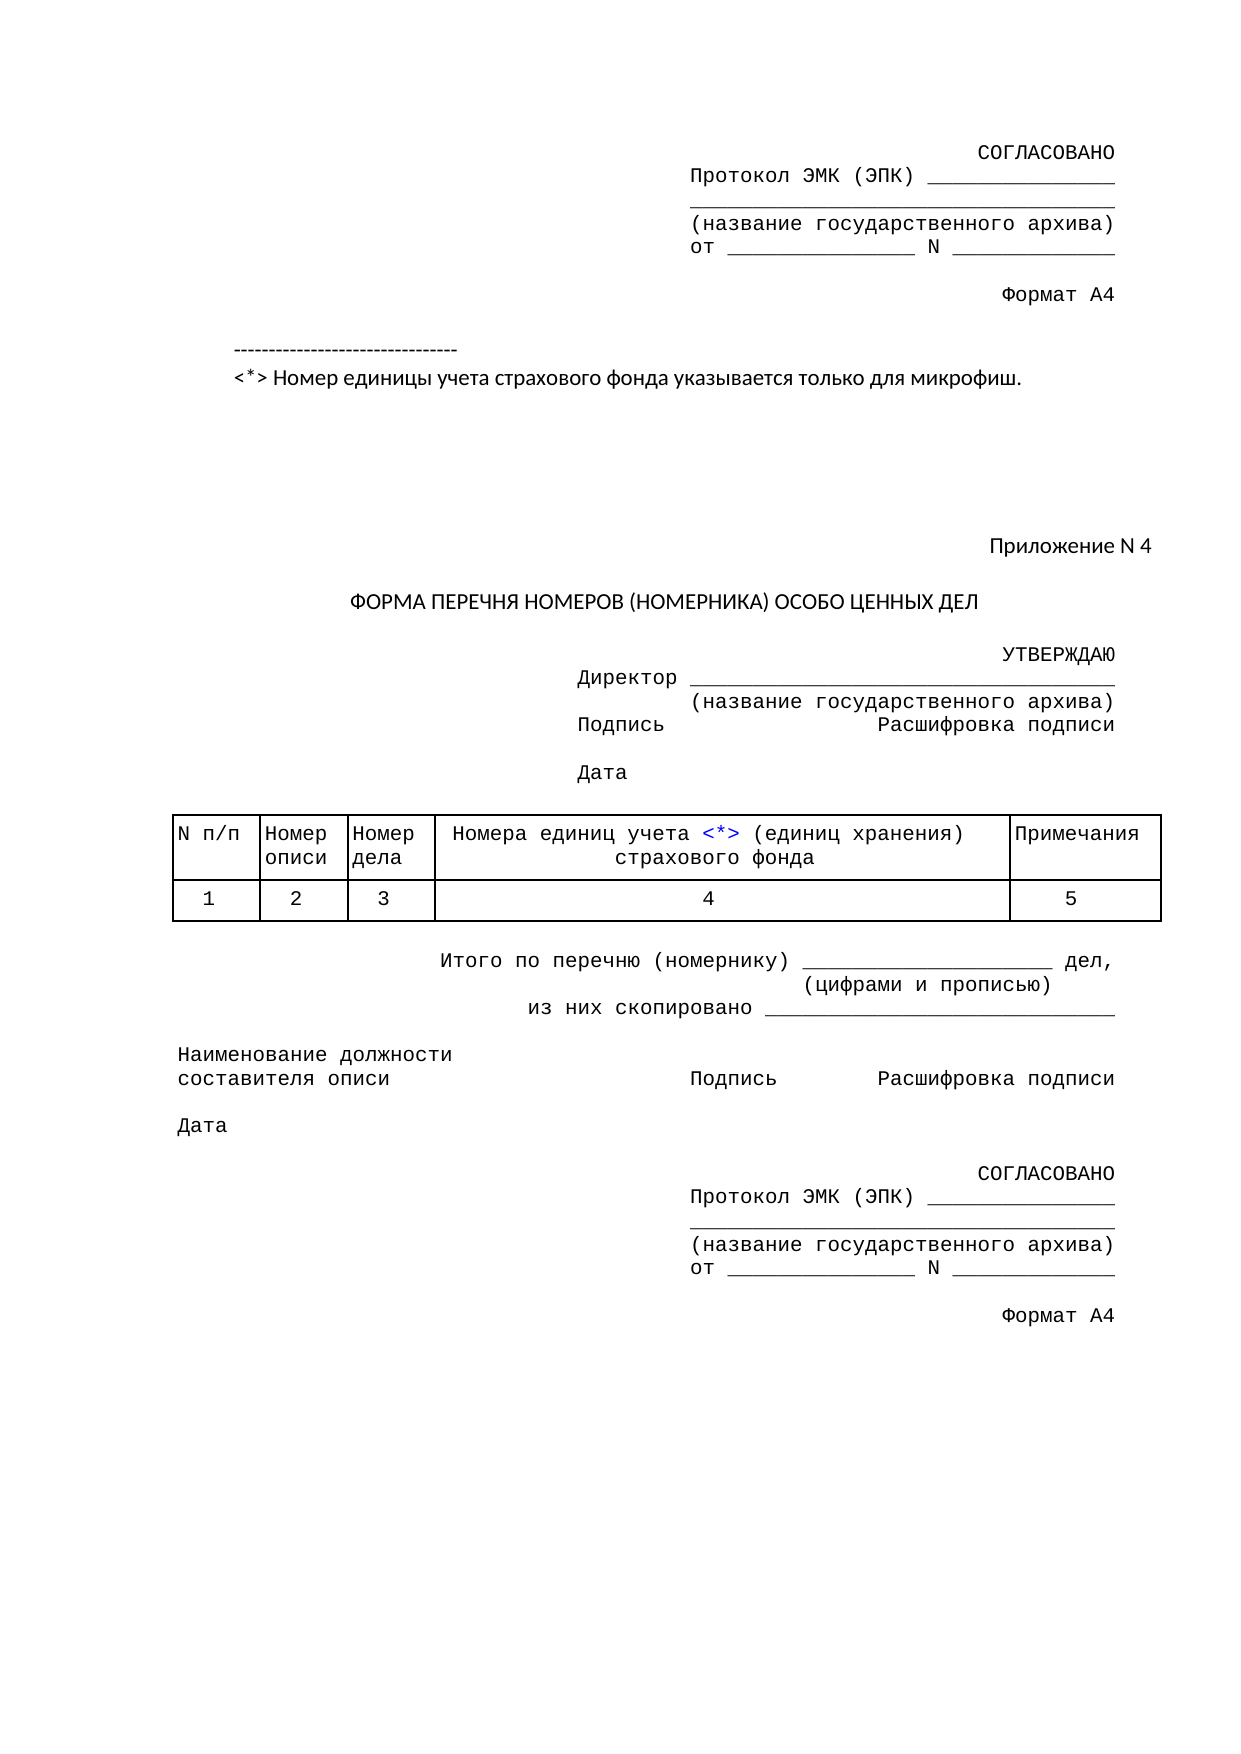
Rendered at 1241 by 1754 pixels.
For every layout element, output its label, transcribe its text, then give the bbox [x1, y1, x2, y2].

text Протокол ЭМК (ЭПК) _______________ [177, 1186, 1152, 1210]
text __________________________________ [177, 1210, 1152, 1234]
text Подпись Расшифровка подписи [177, 714, 1152, 738]
text (название государственного архива) [177, 1234, 1152, 1257]
text -------------------------------- [177, 335, 1152, 363]
table_header N п/п [174, 816, 259, 878]
text СОГЛАСОВАНО [177, 1163, 1152, 1186]
text Итого по перечню (номернику) ____________________ дел, [177, 950, 1152, 973]
text УТВЕРЖДАЮ [177, 643, 1152, 667]
table_header Номера единиц учета <*> (единиц хранения) страхового фонда [436, 816, 1009, 878]
text от _______________ N _____________ [177, 1257, 1152, 1281]
table_header Номер описи [261, 816, 347, 878]
text (цифрами и прописью) [177, 973, 1152, 997]
text Приложение N 4 [177, 531, 1152, 559]
table_cell 4 [436, 881, 1009, 920]
text Дата [177, 1115, 1152, 1139]
text СОГЛАСОВАНО [177, 142, 1152, 165]
text составителя описи Подпись Расшифровка подписи [177, 1068, 1152, 1092]
table_cell 2 [261, 881, 347, 920]
text Дата [177, 762, 1152, 785]
text из них скопировано ____________________________ [177, 997, 1152, 1021]
text Формат А4 [177, 284, 1152, 307]
text Наименование должности [177, 1044, 1152, 1068]
text Формат А4 [177, 1304, 1152, 1328]
table_header Номер дела [349, 816, 434, 878]
table_header Примечания [1011, 816, 1160, 878]
table_cell 5 [1011, 881, 1160, 920]
text Протокол ЭМК (ЭПК) _______________ [177, 165, 1152, 189]
table_cell 1 [174, 881, 259, 920]
text Директор __________________________________ [177, 667, 1152, 691]
text <*> Номер единицы учета страхового фонда указывается только для микрофиш. [177, 363, 1152, 391]
text (название государственного архива) [177, 213, 1152, 236]
table_cell 3 [349, 881, 434, 920]
text ФОРМА ПЕРЕЧНЯ НОМЕРОВ (НОМЕРНИКА) ОСОБО ЦЕННЫХ ДЕЛ [177, 587, 1152, 616]
text (название государственного архива) [177, 691, 1152, 714]
text __________________________________ [177, 189, 1152, 213]
text от _______________ N _____________ [177, 236, 1152, 260]
